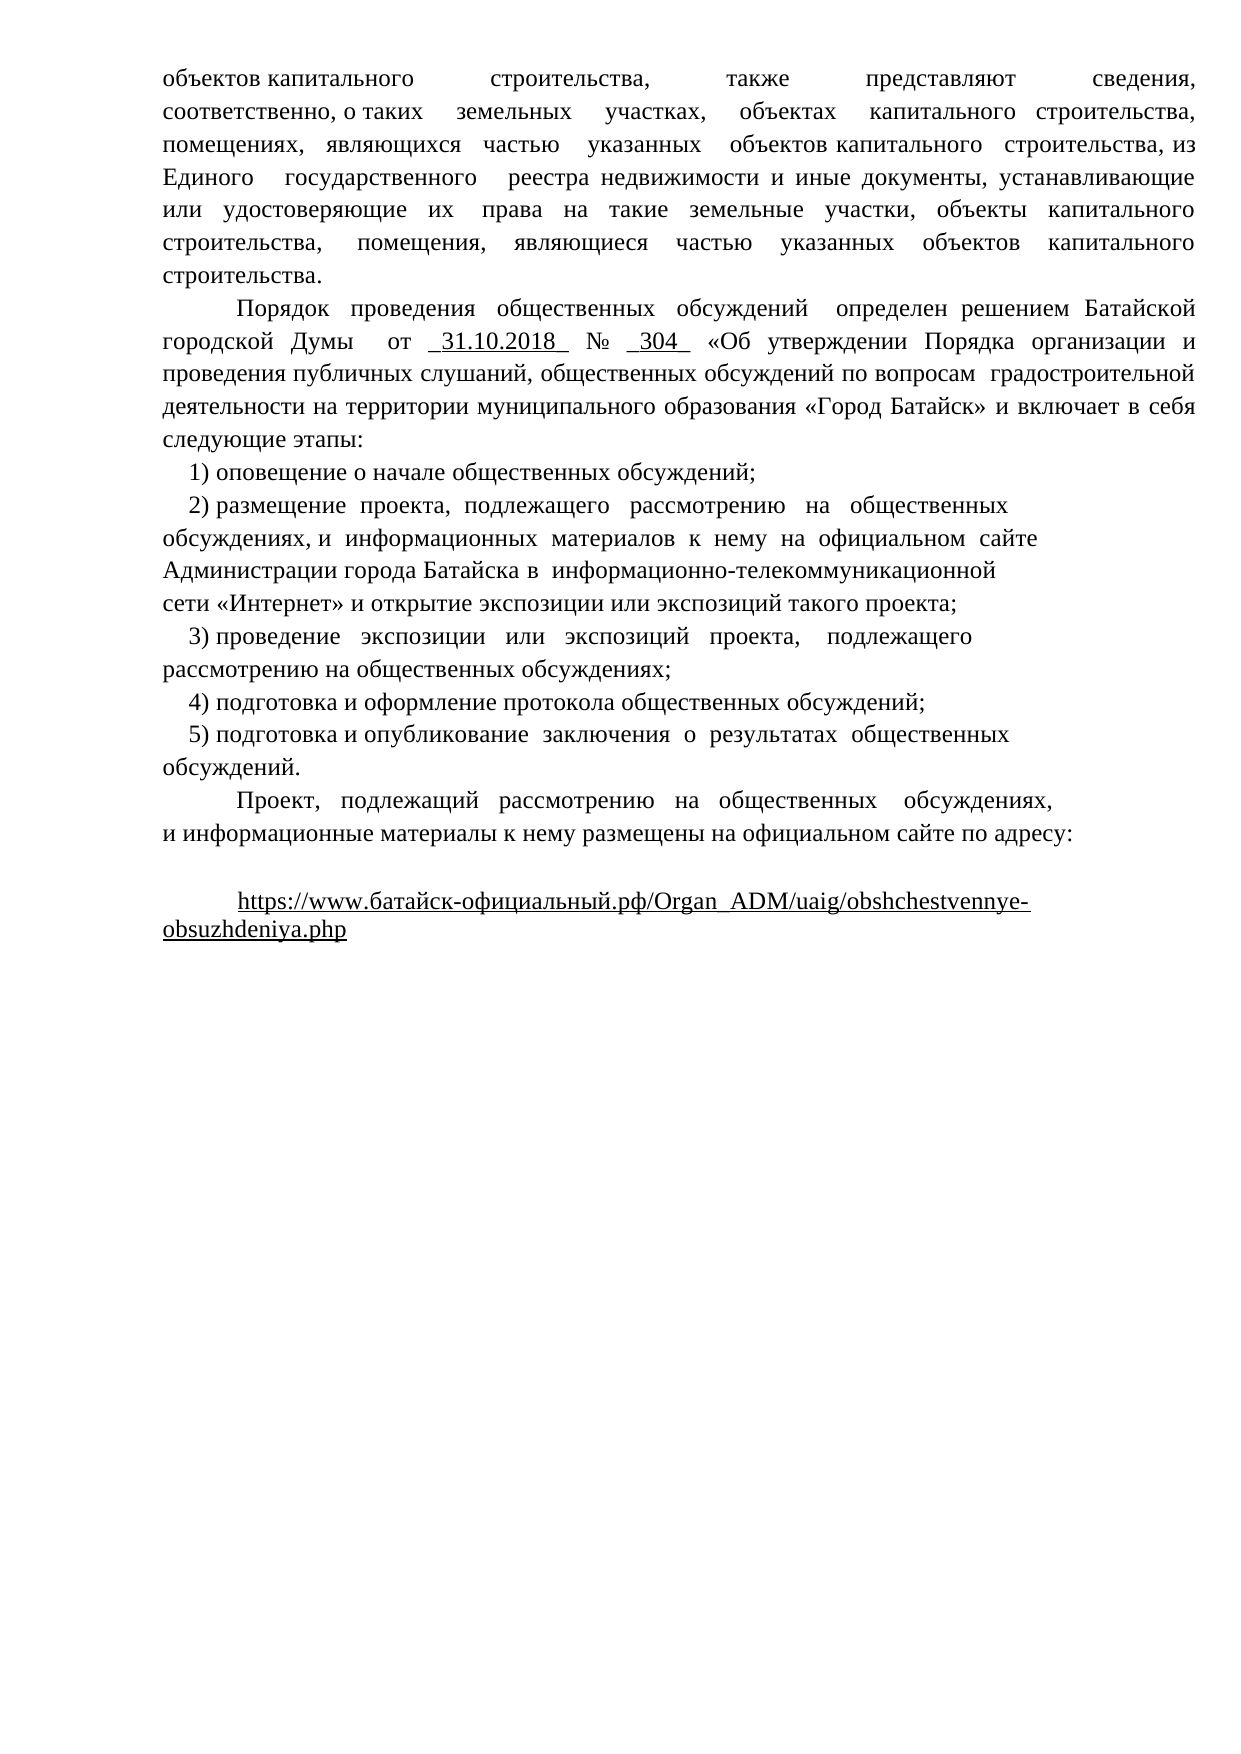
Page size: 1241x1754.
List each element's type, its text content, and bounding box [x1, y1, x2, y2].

text сети «Интернет» и открытие экспозиции или экспозиций такого проекта; [162, 584, 1196, 617]
text обсуждениях, и информационных материалов к нему на официальном сайте [162, 518, 1196, 551]
text обсуждений. [162, 748, 1196, 781]
text Администрации города Батайска в информационно-телекоммуникационной [162, 551, 1196, 584]
text 3) проведение экспозиции или экспозиций проекта, подлежащего [162, 617, 1196, 650]
text и информационные материалы к нему размещены на официальном сайте по адресу: [162, 814, 1196, 847]
text Порядок проведения общественных обсуждений определен решением Батайской городской Думы от _31.10.2018_ № _304_ «Об утверждении Порядка организации и проведения публичных слушаний, общественных обсуждений по вопросам градостроительной деятельности на территории муниципального образования «Город Батайск» и включает в себя следующие этапы: [162, 289, 1196, 453]
text Проект, подлежащий рассмотрению на общественных обсуждениях, [162, 781, 1196, 814]
text 1) оповещение о начале общественных обсуждений; [162, 453, 1196, 486]
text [162, 59, 1196, 289]
text 2) размещение проекта, подлежащего рассмотрению на общественных [162, 486, 1196, 518]
text 4) подготовка и оформление протокола общественных обсуждений; [162, 683, 1196, 715]
text 5) подготовка и опубликование заключения о результатах общественных [162, 715, 1196, 748]
text рассмотрению на общественных обсуждениях; [162, 650, 1196, 683]
list https://www.батайск-официальный.рф/Organ_ADM/uaig/obshchestvennye-obsuzhdeniya.php [162, 886, 1196, 943]
